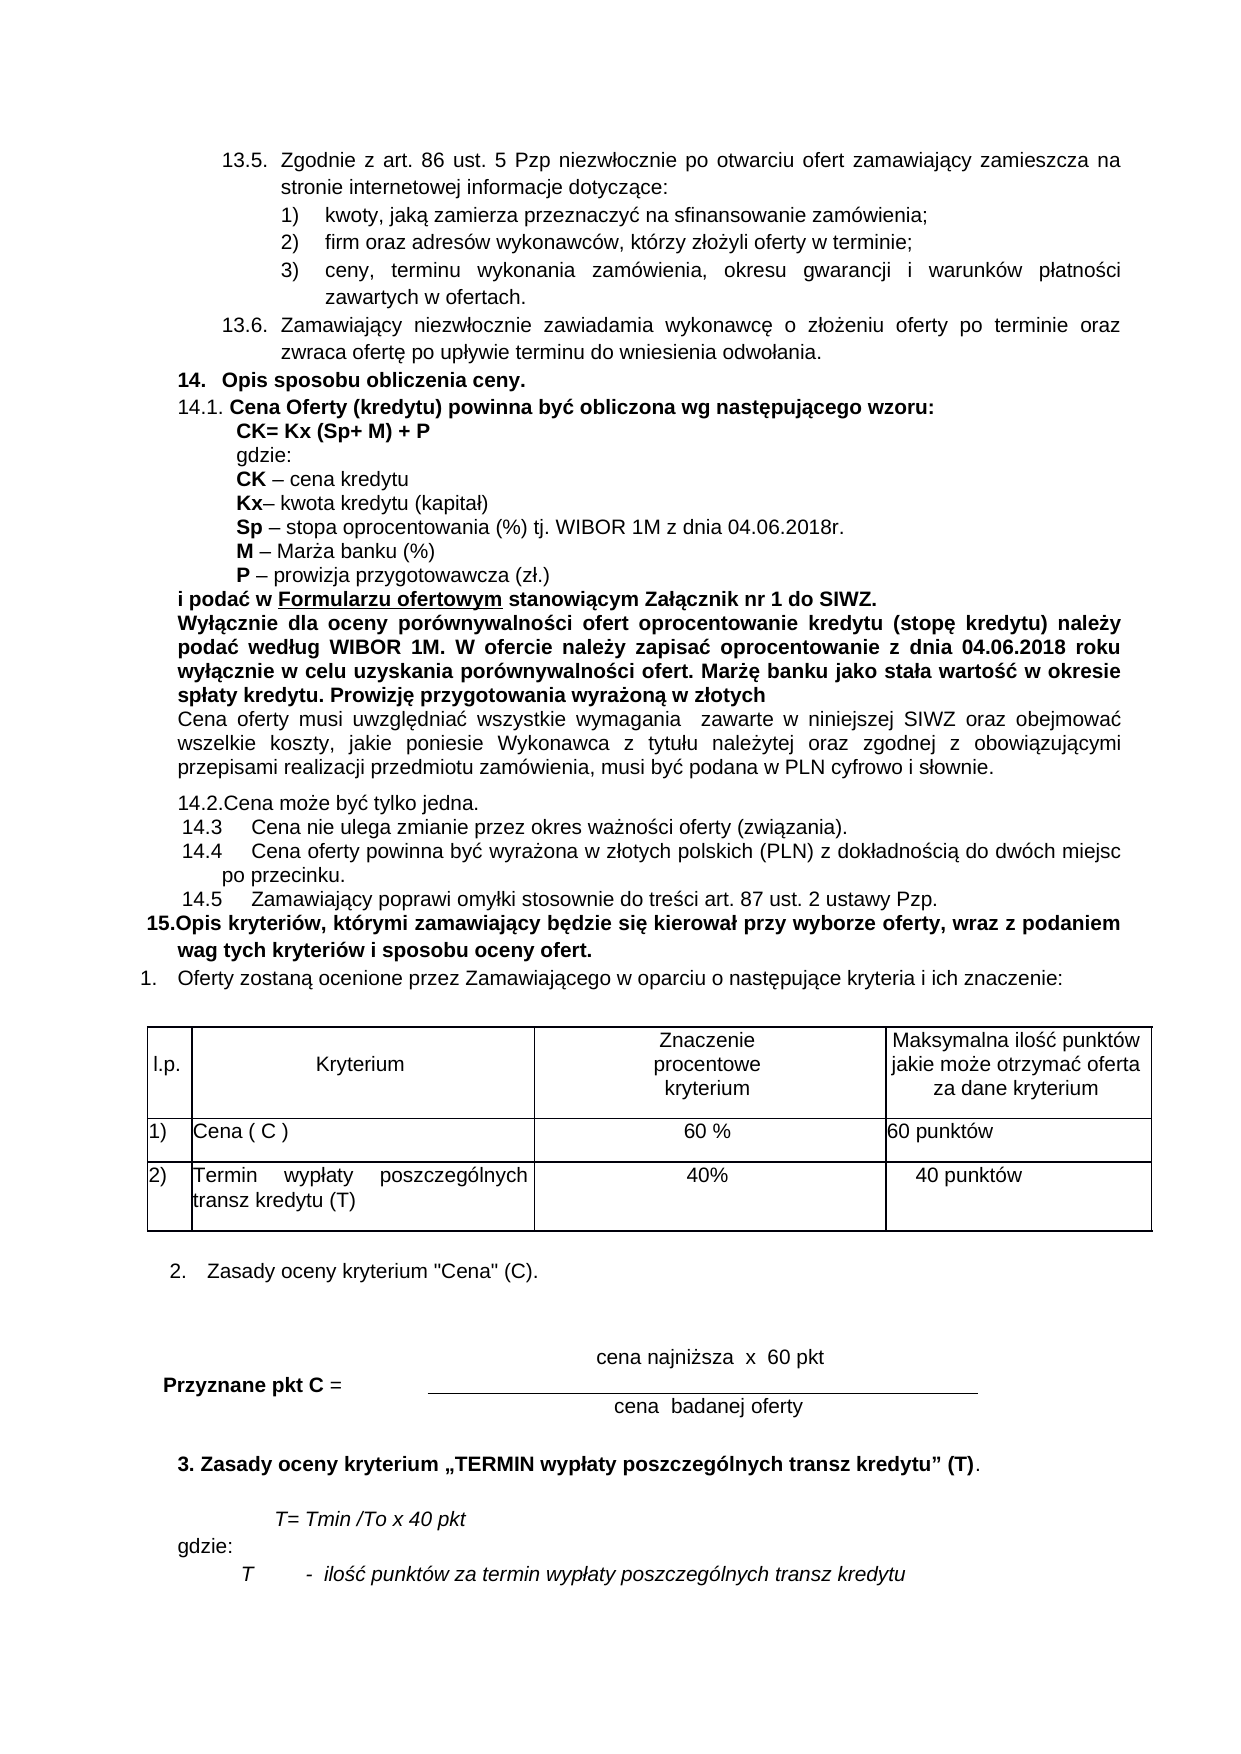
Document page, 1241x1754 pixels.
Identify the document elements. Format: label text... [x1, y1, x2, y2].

list Zgodnie z art. 86 ust. 5 Pzp niezwłocznie po otwarciu ofert zamawiający zamieszcza na stronie internetowej informacje dotyczące: [222, 148, 1122, 199]
table_cell 40% [535, 1163, 885, 1230]
text Wyłącznie dla oceny porównywalności ofert oprocentowanie kredytu (stopę kredytu) należy podać według WIBOR 1M. W ofercie należy zapisać oprocentowanie z dnia 04.06.2018 roku wyłącznie w celu uzyskania porównywalności ofert. Marżę banku jako stała wartość w okresie spłaty kredytu. Prowizję przygotowania wyrażoną w złotych [177, 611, 1122, 707]
table_cell [148, 1163, 191, 1230]
text gdzie: [236, 443, 1122, 467]
table_cell 40 punktów [887, 1163, 1151, 1230]
list Cena nie ulega zmianie przez okres ważności oferty (związania). [182, 815, 1122, 839]
table_cell 60 punktów [887, 1119, 1151, 1161]
text T - ilość punktów za termin wypłaty poszczególnych transz kredytu [177, 1562, 1122, 1586]
text Kx– kwota kredytu (kapitał) [236, 491, 1122, 515]
text 15.Opis kryteriów, którymi zamawiający będzie się kierował przy wyborze oferty, wraz z podaniem wag tych kryteriów i sposobu oceny ofert. [146, 911, 1122, 962]
table_cell [148, 1119, 191, 1161]
table_cell 60 % [535, 1119, 885, 1161]
list Opis sposobu obliczenia ceny. [177, 368, 1122, 392]
text 14.2.Cena może być tylko jedna. [177, 791, 1122, 815]
text T= Tmin /To x 40 pkt [177, 1507, 1122, 1531]
table_cell Cena ( C ) [193, 1119, 534, 1161]
list ceny, terminu wykonania zamówienia, okresu gwarancji i warunków płatności zawartych w ofertach. [281, 258, 1122, 309]
text CK – cena kredytu [236, 467, 1122, 491]
text Sp – stopa oprocentowania (%) tj. WIBOR 1M z dnia 04.06.2018r. [236, 515, 1122, 539]
table_header Znaczenie procentowe kryterium [535, 1028, 885, 1118]
table_header cena najniższa x 60 pkt [428, 1325, 978, 1393]
text i podać w Formularzu ofertowym stanowiącym Załącznik nr 1 do SIWZ. [177, 587, 1122, 611]
text P – prowizja przygotowawcza (zł.) [236, 563, 1122, 587]
list kwoty, jaką zamierza przeznaczyć na sfinansowanie zamówienia; [281, 203, 1122, 227]
text 3. Zasady oceny kryterium „TERMIN wypłaty poszczególnych transz kredytu” (T). [177, 1452, 1122, 1476]
text 14.1. Cena Oferty (kredytu) powinna być obliczona wg następującego wzoru: [177, 395, 1122, 419]
table_header l.p. [148, 1028, 191, 1118]
text M – Marża banku (%) [236, 539, 1122, 563]
table_header Kryterium [193, 1028, 534, 1118]
list Zamawiający poprawi omyłki stosownie do treści art. 87 ust. 2 ustawy Pzp. [182, 887, 1122, 911]
list Zasady oceny kryterium "Cena" (C). [169, 1259, 1122, 1283]
table_header Przyznane pkt C = [156, 1325, 428, 1449]
text CK= Kx (Sp+ M) + P [236, 419, 1122, 443]
table_cell Termin wypłaty poszczególnych transz kredytu (T) [193, 1163, 534, 1230]
list Zamawiający niezwłocznie zawiadamia wykonawcę o złożeniu oferty po terminie oraz zwraca ofertę po upływie terminu do wniesienia odwołania. [222, 313, 1122, 364]
list firm oraz adresów wykonawców, którzy złożyli oferty w terminie; [281, 230, 1122, 254]
text gdzie: [177, 1534, 1122, 1558]
table_cell cena badanej oferty [428, 1394, 978, 1449]
list Oferty zostaną ocenione przez Zamawiającego w oparciu o następujące kryteria i ich znaczenie: [140, 966, 1122, 990]
list Cena oferty powinna być wyrażona w złotych polskich (PLN) z dokładnością do dwóch miejsc po przecinku. [182, 839, 1122, 887]
table_header Maksymalna ilość punktów jakie może otrzymać oferta za dane kryterium [887, 1028, 1151, 1118]
text Cena oferty musi uwzględniać wszystkie wymagania zawarte w niniejszej SIWZ oraz obejmować wszelkie koszty, jakie poniesie Wykonawca z tytułu należytej oraz zgodnej z obowiązującymi przepisami realizacji przedmiotu zamówienia, musi być podana w PLN cyfrowo i słownie. [177, 707, 1122, 778]
